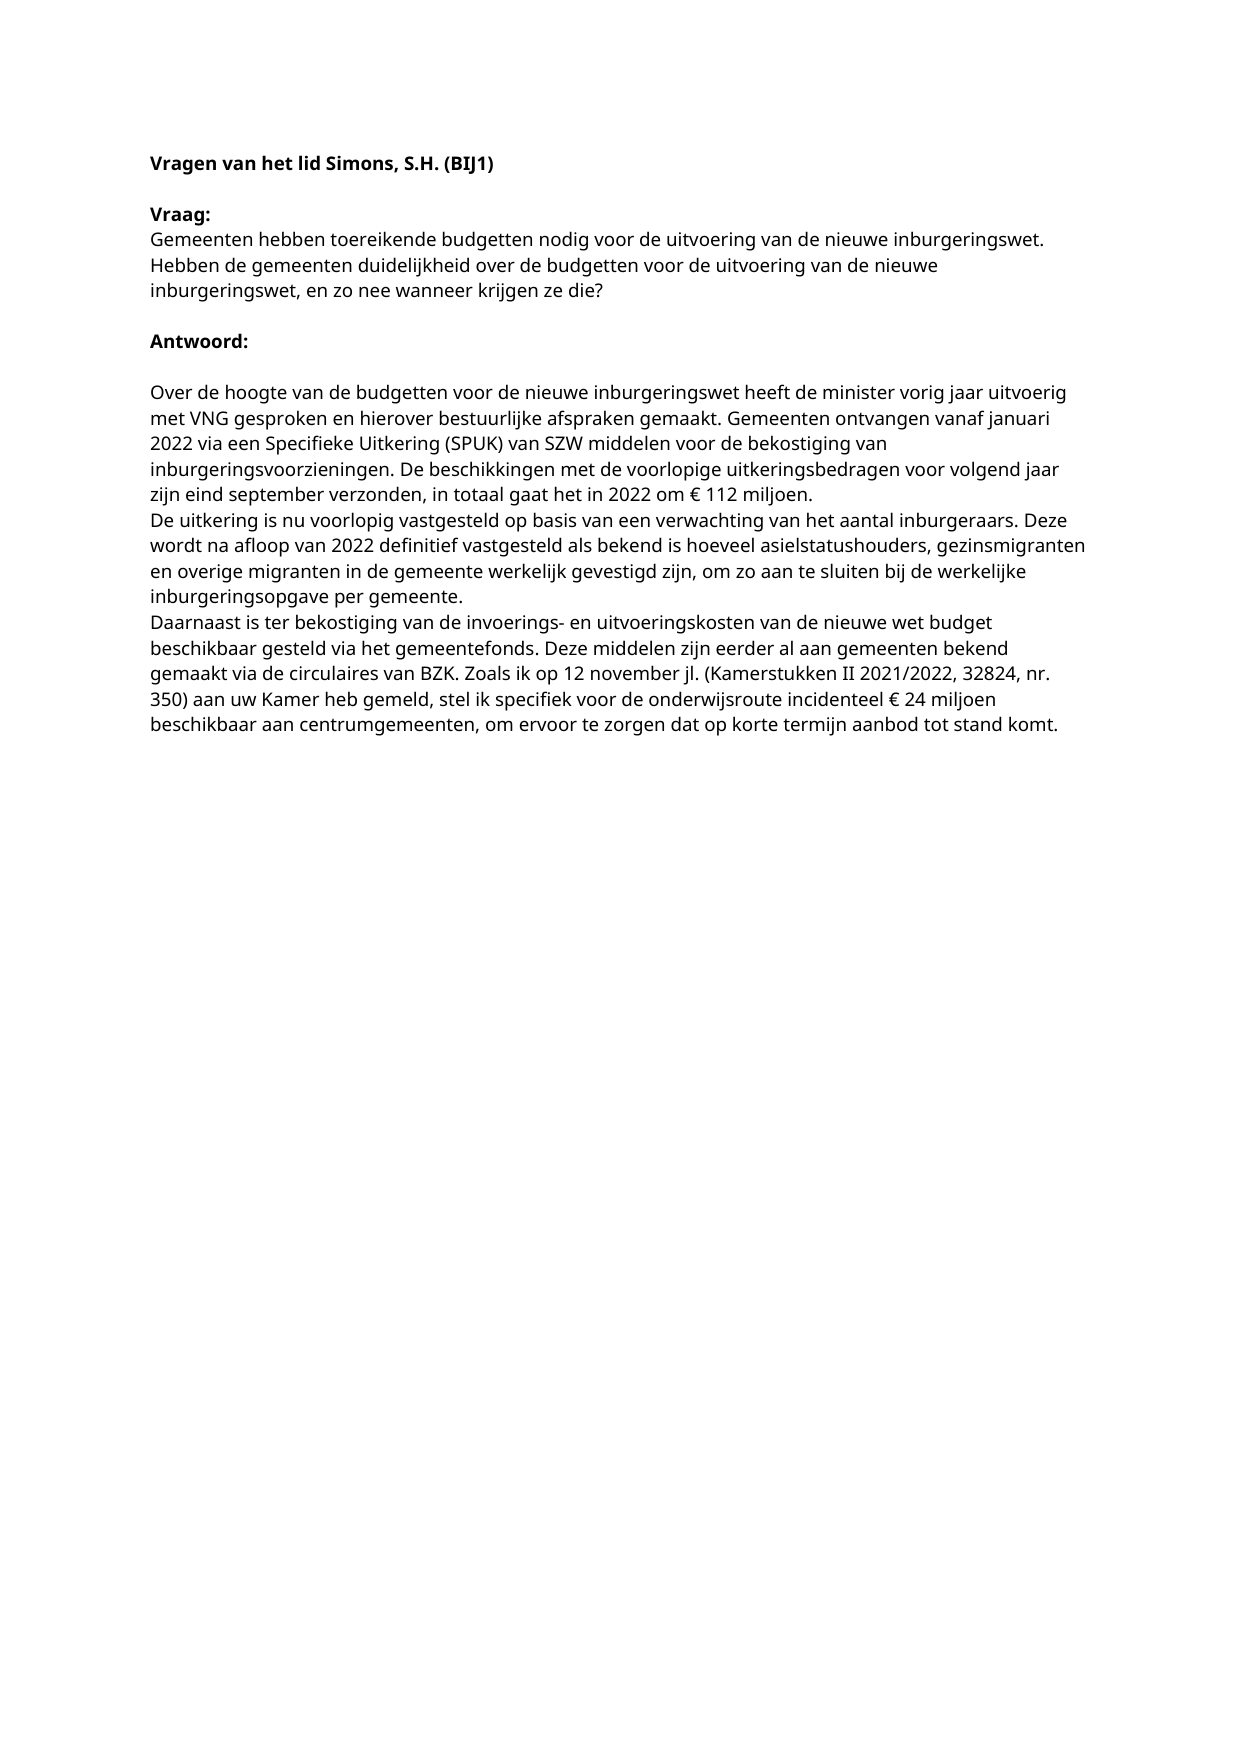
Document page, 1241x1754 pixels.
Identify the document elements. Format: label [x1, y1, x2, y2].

text [150, 150, 1090, 842]
